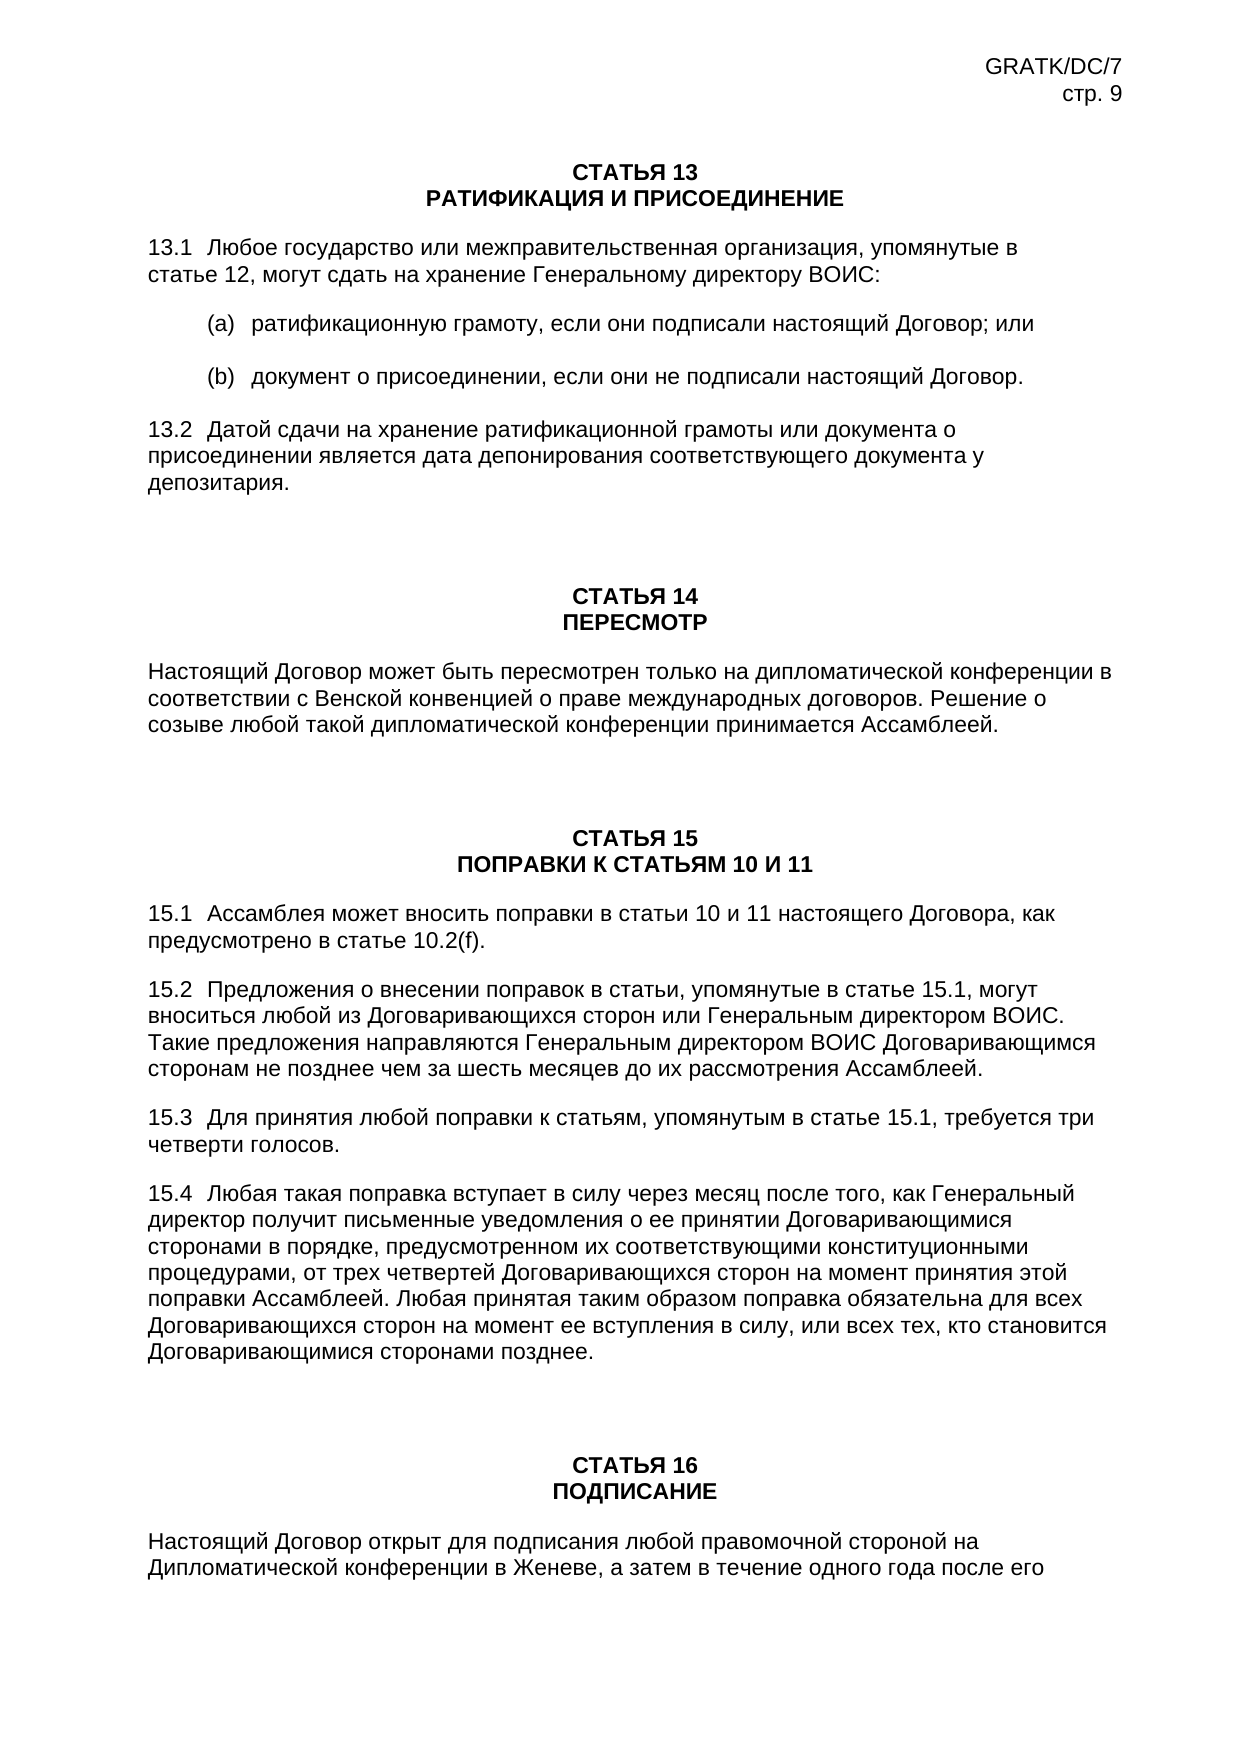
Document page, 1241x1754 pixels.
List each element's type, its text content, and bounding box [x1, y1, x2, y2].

text 15.2 Предложения о внесении поправок в статьи, упомянутые в статье 15.1, могут вноситься любой из Договаривающихся сторон или Генеральным директором ВОИС. Такие предложения направляются Генеральным директором ВОИС Договаривающимся сторонам не позднее чем за шесть месяцев до их рассмотрения Ассамблеей. [148, 976, 1122, 1081]
text РАТИФИКАЦИЯ И ПРИСОЕДИНЕНИЕ [148, 185, 1122, 211]
list ратификационную грамоту, если они подписали настоящий Договор; или [207, 310, 1122, 336]
text ПЕРЕСМОТР [148, 609, 1122, 635]
text Настоящий Договор может быть пересмотрен только на дипломатической конференции в соответствии с Венской конвенцией о праве международных договоров. Решение о созыве любой такой дипломатической конференции принимается Ассамблеей. [148, 658, 1122, 737]
text СТАТЬЯ 14 [148, 583, 1122, 609]
text 15.1 Ассамблея может вносить поправки в статьи 10 и 11 настоящего Договора, как предусмотрено в статье 10.2(f). [148, 900, 1122, 953]
text 15.4 Любая такая поправка вступает в силу через месяц после того, как Генеральный директор получит письменные уведомления о ее принятии Договаривающимися сторонами в порядке, предусмотренном их соответствующими конституционными процедурами, от трех четвертей Договаривающихся сторон на момент принятия этой поправки Ассамблеей. Любая принятая таким образом поправка обязательна для всех Договаривающихся сторон на момент ее вступления в силу, или всех тех, кто становится Договаривающимися сторонами позднее. [148, 1180, 1122, 1364]
text СТАТЬЯ 13 [148, 158, 1122, 185]
text 15.3 Для принятия любой поправки к статьям, упомянутым в статье 15.1, требуется три четверти голосов. [148, 1104, 1122, 1157]
text СТАТЬЯ 15 [148, 825, 1122, 851]
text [148, 1528, 1122, 1580]
text СТАТЬЯ 16 [148, 1452, 1122, 1478]
text 13.2 Датой сдачи на хранение ратификационной грамоты или документа о присоединении является дата депонирования соответствующего документа у депозитария. [148, 416, 1122, 495]
text 13.1 Любое государство или межправительственная организация, упомянутые в статье 12, могут сдать на хранение Генеральному директору ВОИС: [148, 234, 1122, 287]
text ПОПРАВКИ К СТАТЬЯМ 10 И 11 [148, 851, 1122, 877]
text ПОДПИСАНИЕ [148, 1478, 1122, 1505]
list документ о присоединении, если они не подписали настоящий Договор. [207, 363, 1122, 389]
